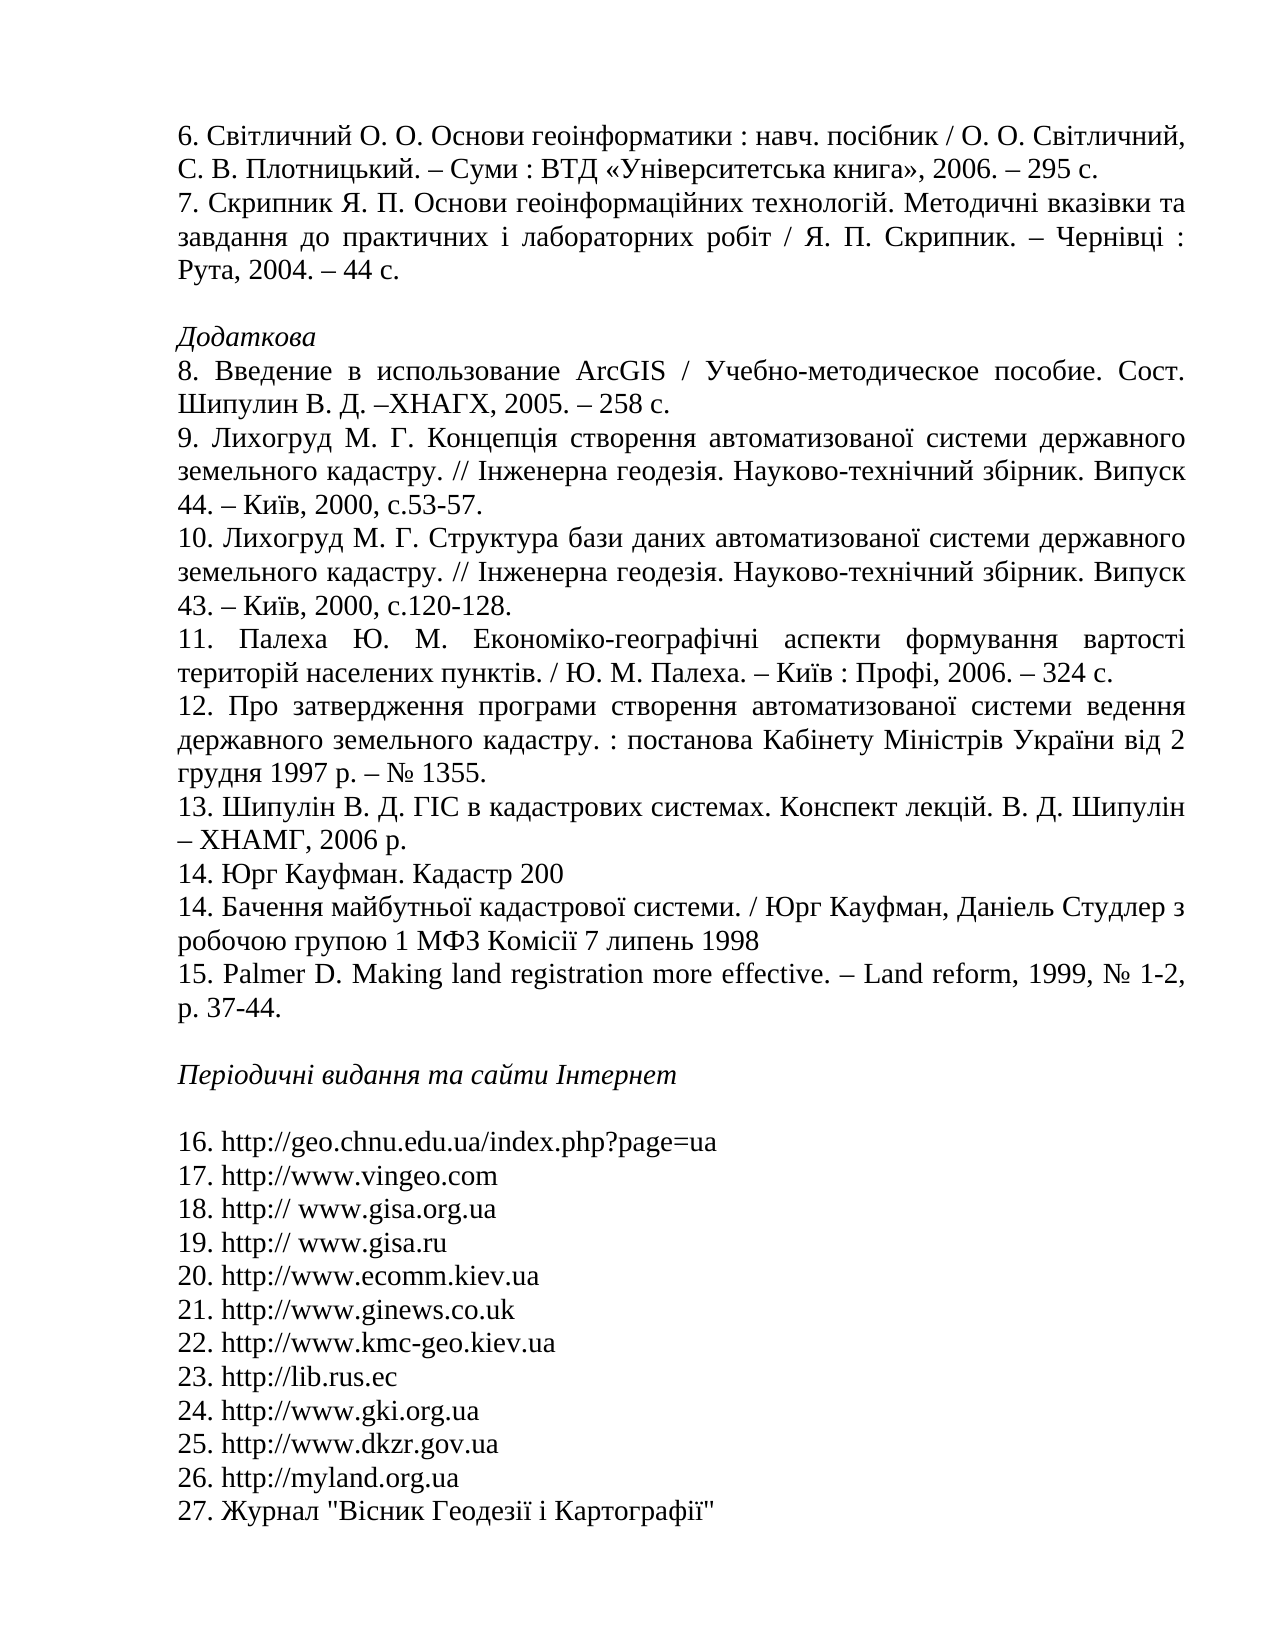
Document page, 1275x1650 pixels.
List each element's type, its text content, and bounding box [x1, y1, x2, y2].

text 15. Palmer D. Making land registration more effective. – Land reform, 1999, № 1-2, p. 37-44. [177, 957, 1186, 1024]
text Періодичні видання та сайти Інтернет [177, 1057, 1186, 1091]
text 12. Про затвердження програми створення автоматизованої системи ведення державного земельного кадастру. : постанова Кабінету Міністрів України від 2 грудня 1997 р. – № 1355. [177, 688, 1186, 789]
text 14. Юрг Кауфман. Кадастр 200 [177, 856, 1186, 889]
text 20. http://www.ecomm.kiev.ua [177, 1258, 1186, 1292]
text 8. Введение в использование ArcGIS / Учебно-методическое пособие. Сост. Шипулин В. Д. –ХНАГХ, 2005. – 258 с. [177, 353, 1186, 420]
text 9. Лихогруд М. Г. Концепція створення автоматизованої системи державного земельного кадастру. // Інженерна геодезія. Науково-технічний збірник. Випуск 44. – Київ, 2000, с.53-57. [177, 420, 1186, 521]
text 27. Журнал "Вісник Геодезії і Картографії" [177, 1493, 1186, 1527]
text 16. http://geo.chnu.edu.ua/index.php?page=ua [177, 1124, 1186, 1158]
text 18. http:// www.gisa.org.ua [177, 1191, 1186, 1225]
text 14. Бачення майбутньої кадастрової системи. / Юрг Кауфман, Даніель Студлер з робочою групою 1 МФЗ Комісії 7 липень 1998 [177, 889, 1186, 957]
text 25. http://www.dkzr.gov.ua [177, 1426, 1186, 1460]
text Додаткова [177, 319, 1186, 353]
text 17. http://www.vingeo.com [177, 1158, 1186, 1191]
text 11. Палеха Ю. М. Економіко-географічні аспекти формування вартості територій населених пунктів. / Ю. М. Палеха. – Київ : Профі, 2006. – 324 с. [177, 621, 1186, 688]
text 26. http://myland.org.ua [177, 1460, 1186, 1493]
text 19. http:// www.gisa.ru [177, 1225, 1186, 1258]
text 7. Скрипник Я. П. Основи геоінформаційних технологій. Методичні вказівки та завдання до практичних і лабораторних робіт / Я. П. Скрипник. – Чернівці : Рута, 2004. – 44 с. [177, 185, 1186, 286]
text 6. Світличний О. О. Основи геоінформатики : навч. посібник / О. О. Світличний, С. В. Плотницький. – Суми : ВТД «Університетська книга», 2006. – 295 с. [177, 118, 1186, 185]
text 21. http://www.ginews.co.uk [177, 1292, 1186, 1326]
text 22. http://www.kmc-geo.kiev.ua [177, 1326, 1186, 1359]
text 10. Лихогруд М. Г. Структура бази даних автоматизованої системи державного земельного кадастру. // Інженерна геодезія. Науково-технічний збірник. Випуск 43. – Київ, 2000, с.120-128. [177, 521, 1186, 621]
text 23. http://lib.rus.ec [177, 1359, 1186, 1393]
text 24. http://www.gki.org.ua [177, 1393, 1186, 1426]
text 13. Шипулін В. Д. ГІС в кадастрових системах. Конспект лекцій. В. Д. Шипулін – ХНАМГ, 2006 р. [177, 789, 1186, 856]
